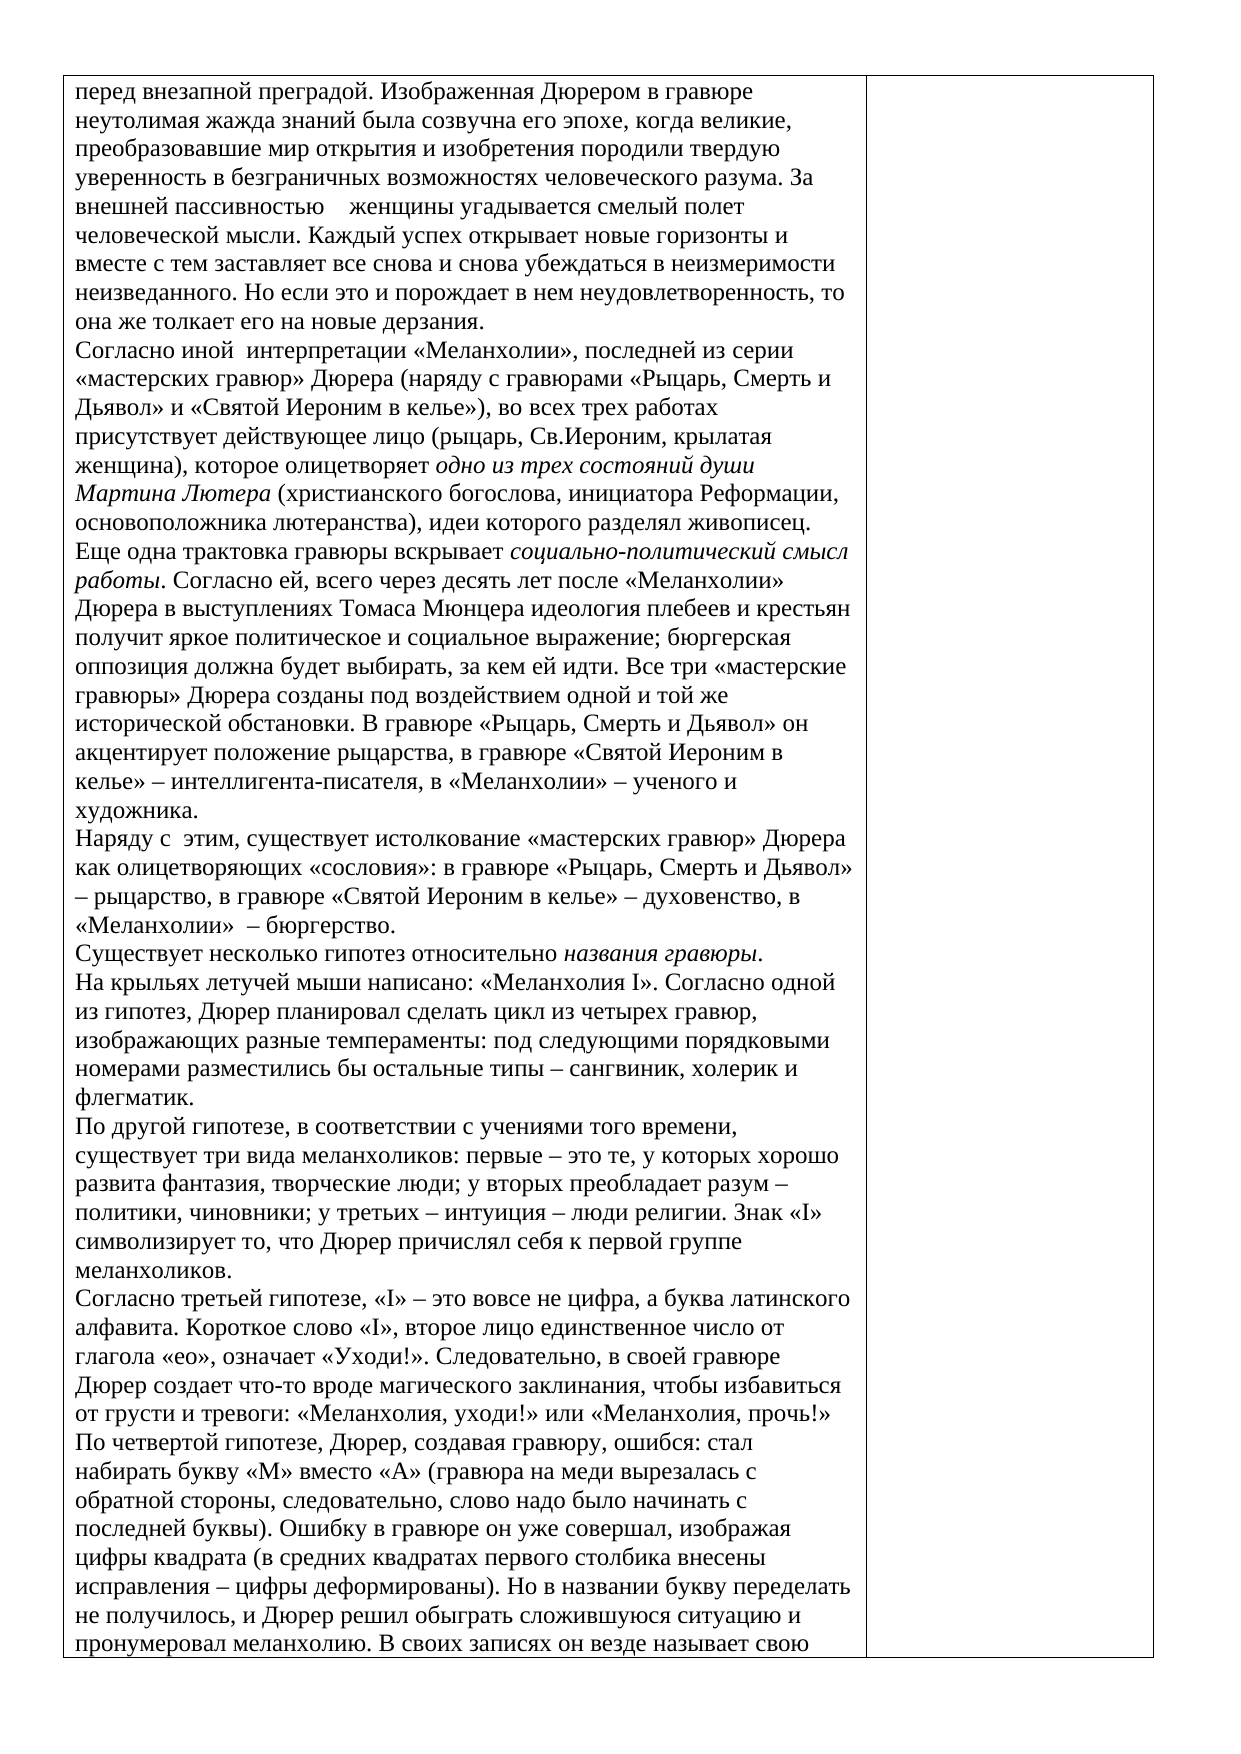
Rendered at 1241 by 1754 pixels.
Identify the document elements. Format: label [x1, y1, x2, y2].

table_cell [867, 76, 1153, 1657]
table_cell [64, 76, 866, 1657]
